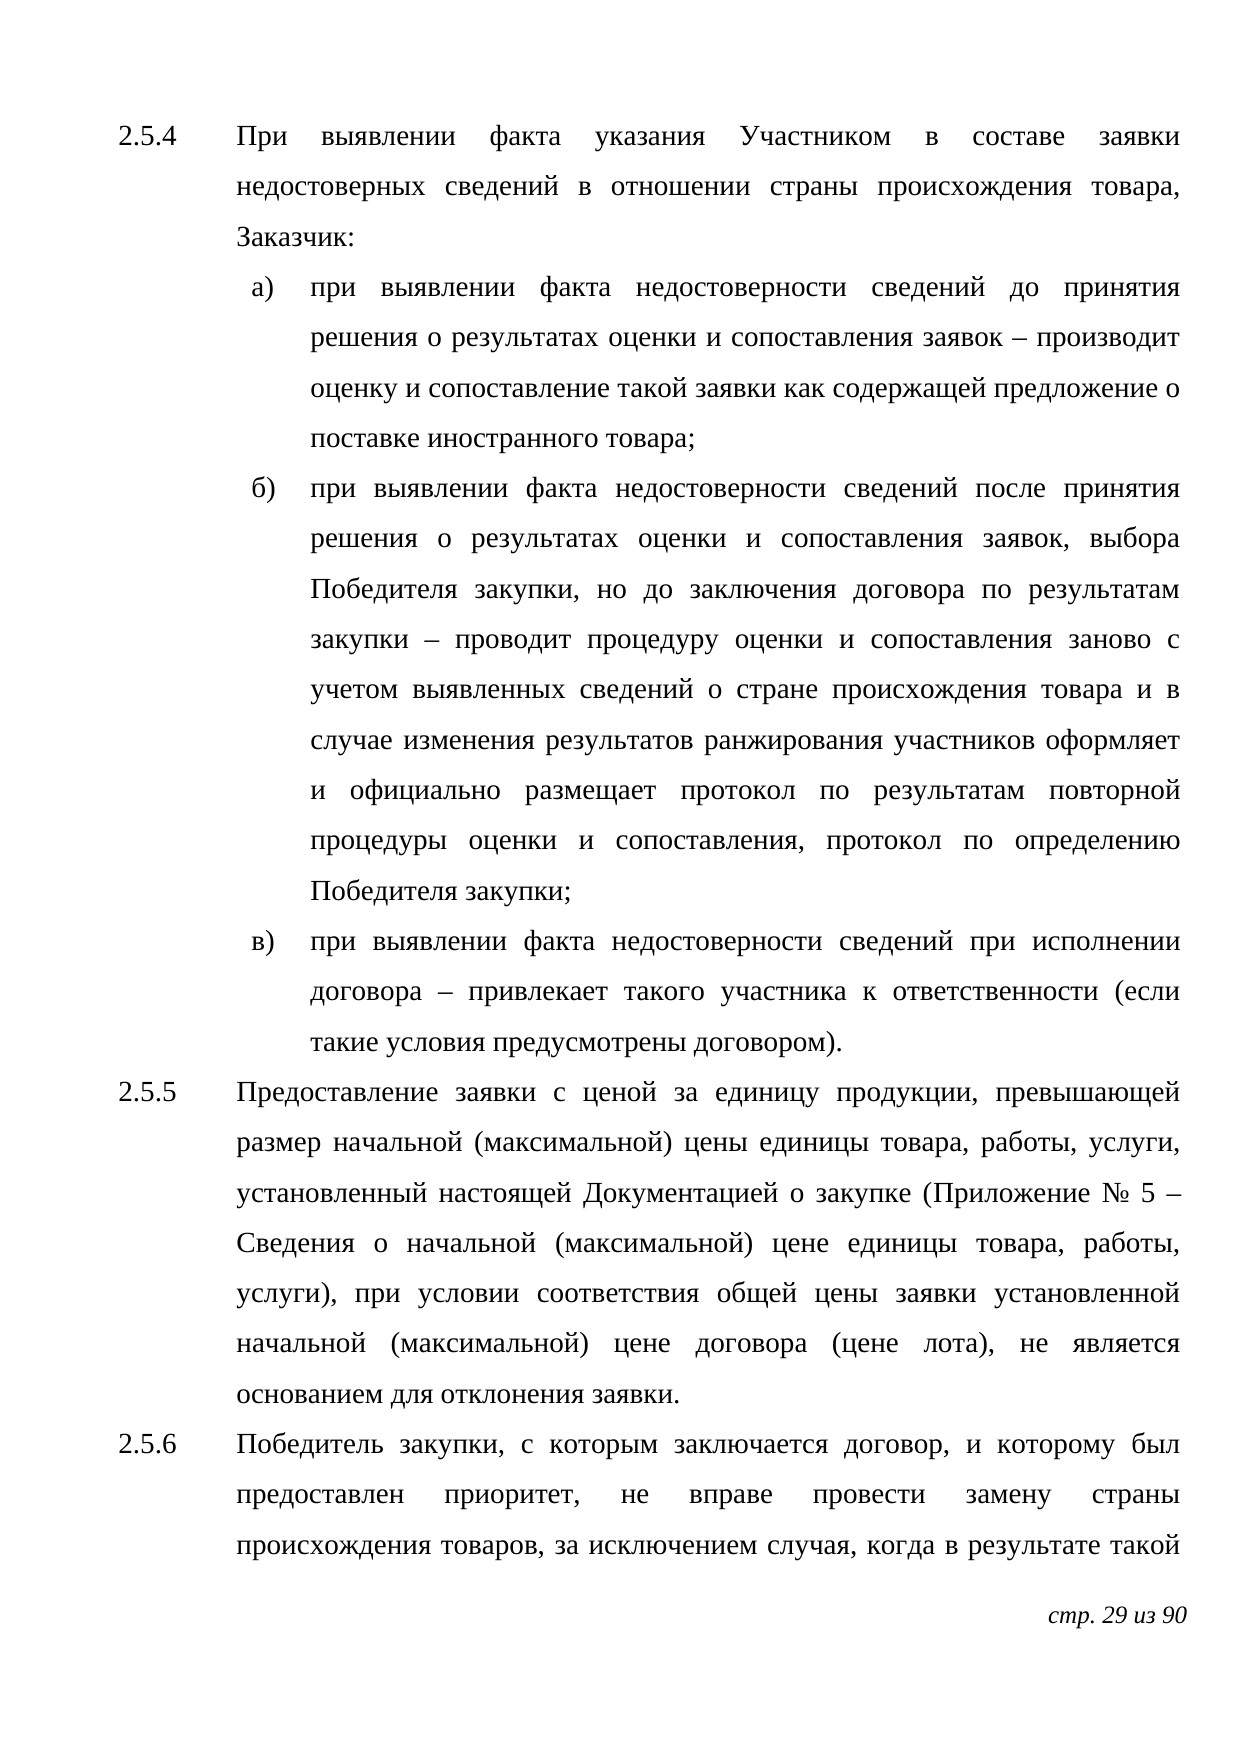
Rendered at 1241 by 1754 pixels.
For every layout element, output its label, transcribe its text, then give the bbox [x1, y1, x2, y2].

list При выявлении факта указания Участником в составе заявки недостоверных сведений в отношении страны происхождения товара, Заказчик: [118, 118, 1181, 252]
list при выявлении факта недостоверности сведений до принятия решения о результатах оценки и сопоставления заявок – производит оценку и сопоставление такой заявки как содержащей предложение о поставке иностранного товара; [251, 269, 1181, 453]
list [118, 1426, 1181, 1560]
list при выявлении факта недостоверности сведений после принятия решения о результатах оценки и сопоставления заявок, выбора Победителя закупки, но до заключения договора по результатам закупки – проводит процедуру оценки и сопоставления заново с учетом выявленных сведений о стране происхождения товара и в случае изменения результатов ранжирования участников оформляет и официально размещает протокол по результатам повторной процедуры оценки и сопоставления, протокол по определению Победителя закупки; [251, 470, 1181, 906]
list при выявлении факта недостоверности сведений при исполнении договора – привлекает такого участника к ответственности (если такие условия предусмотрены договором). [251, 923, 1181, 1057]
list Предоставление заявки с ценой за единицу продукции, превышающей размер начальной (максимальной) цены единицы товара, работы, услуги, установленный настоящей Документацией о закупке (Приложение № 5 – Сведения о начальной (максимальной) цене единицы товара, работы, услуги), при условии соответствия общей цены заявки установленной начальной (максимальной) цене договора (цене лота), не является основанием для отклонения заявки. [118, 1074, 1181, 1409]
